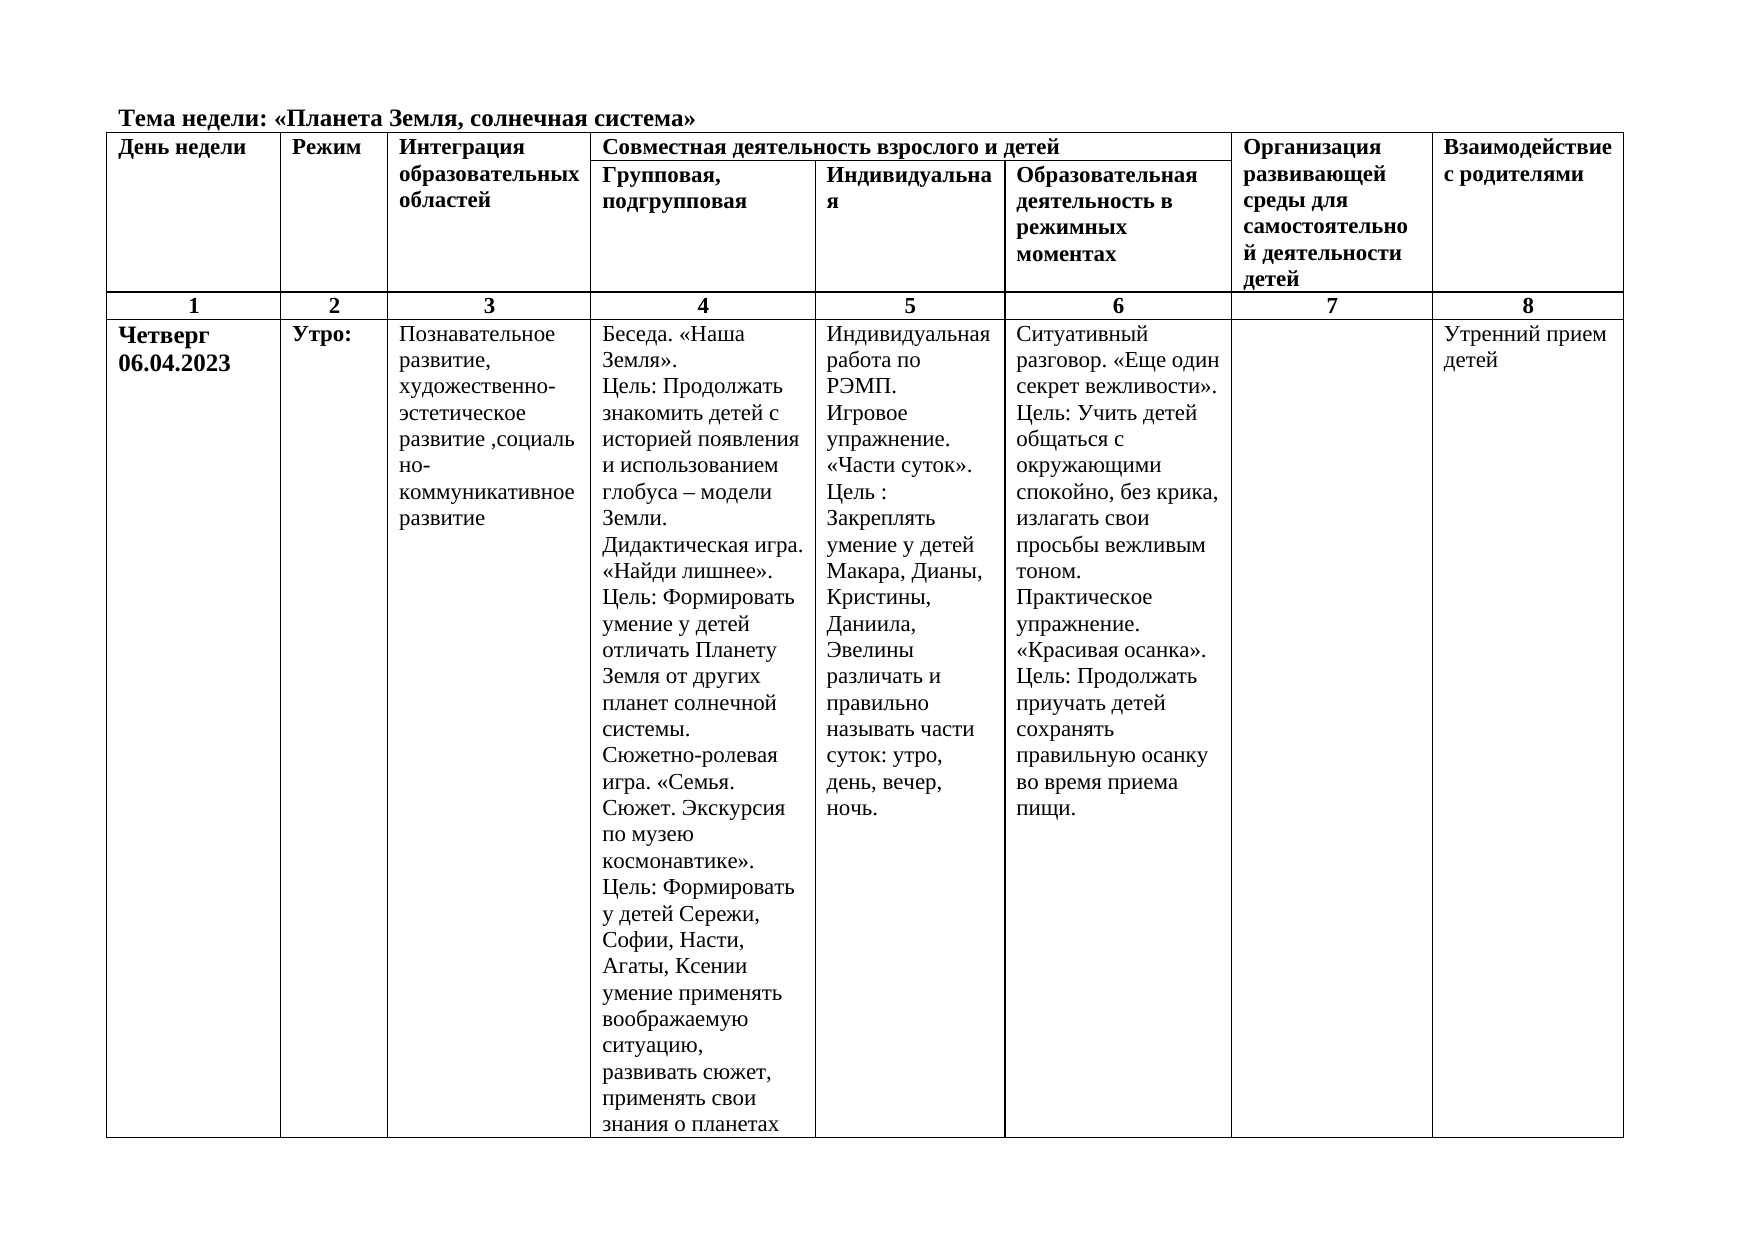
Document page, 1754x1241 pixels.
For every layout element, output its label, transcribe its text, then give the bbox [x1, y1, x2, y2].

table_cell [1006, 320, 1231, 1137]
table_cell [816, 320, 1004, 1137]
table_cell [1433, 320, 1623, 1137]
table_header Взаимодействие с родителями [1433, 133, 1623, 291]
table_cell Образовательная деятельность в режимных моментах [1006, 161, 1231, 291]
table_header День недели [107, 133, 280, 291]
table_cell Утро: [281, 320, 387, 1137]
text Тема недели: «Планета Земля, солнечная система» [118, 103, 1636, 132]
table_header Совместная деятельность взрослого и детей [591, 133, 1231, 159]
table_header Интеграция образовательных областей [388, 133, 590, 291]
table_cell 4 [591, 293, 815, 319]
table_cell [591, 320, 815, 1137]
table_cell 6 [1006, 293, 1231, 319]
table_cell 3 [388, 293, 590, 319]
table_cell 1 [107, 293, 280, 319]
table_cell 7 [1232, 293, 1432, 319]
table_cell Четверг 06.04.2023 [107, 320, 280, 1137]
table_cell 8 [1433, 293, 1623, 319]
table_cell [1232, 320, 1432, 1137]
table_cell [388, 320, 590, 1137]
table_cell Групповая, подгрупповая [591, 161, 815, 291]
table_cell Индивидуальная [816, 161, 1004, 291]
table_header Режим [281, 133, 387, 291]
table_cell 5 [816, 293, 1004, 319]
table_header Организация развивающей среды для самостоятельной деятельности детей [1232, 133, 1432, 291]
table_cell 2 [281, 293, 387, 319]
